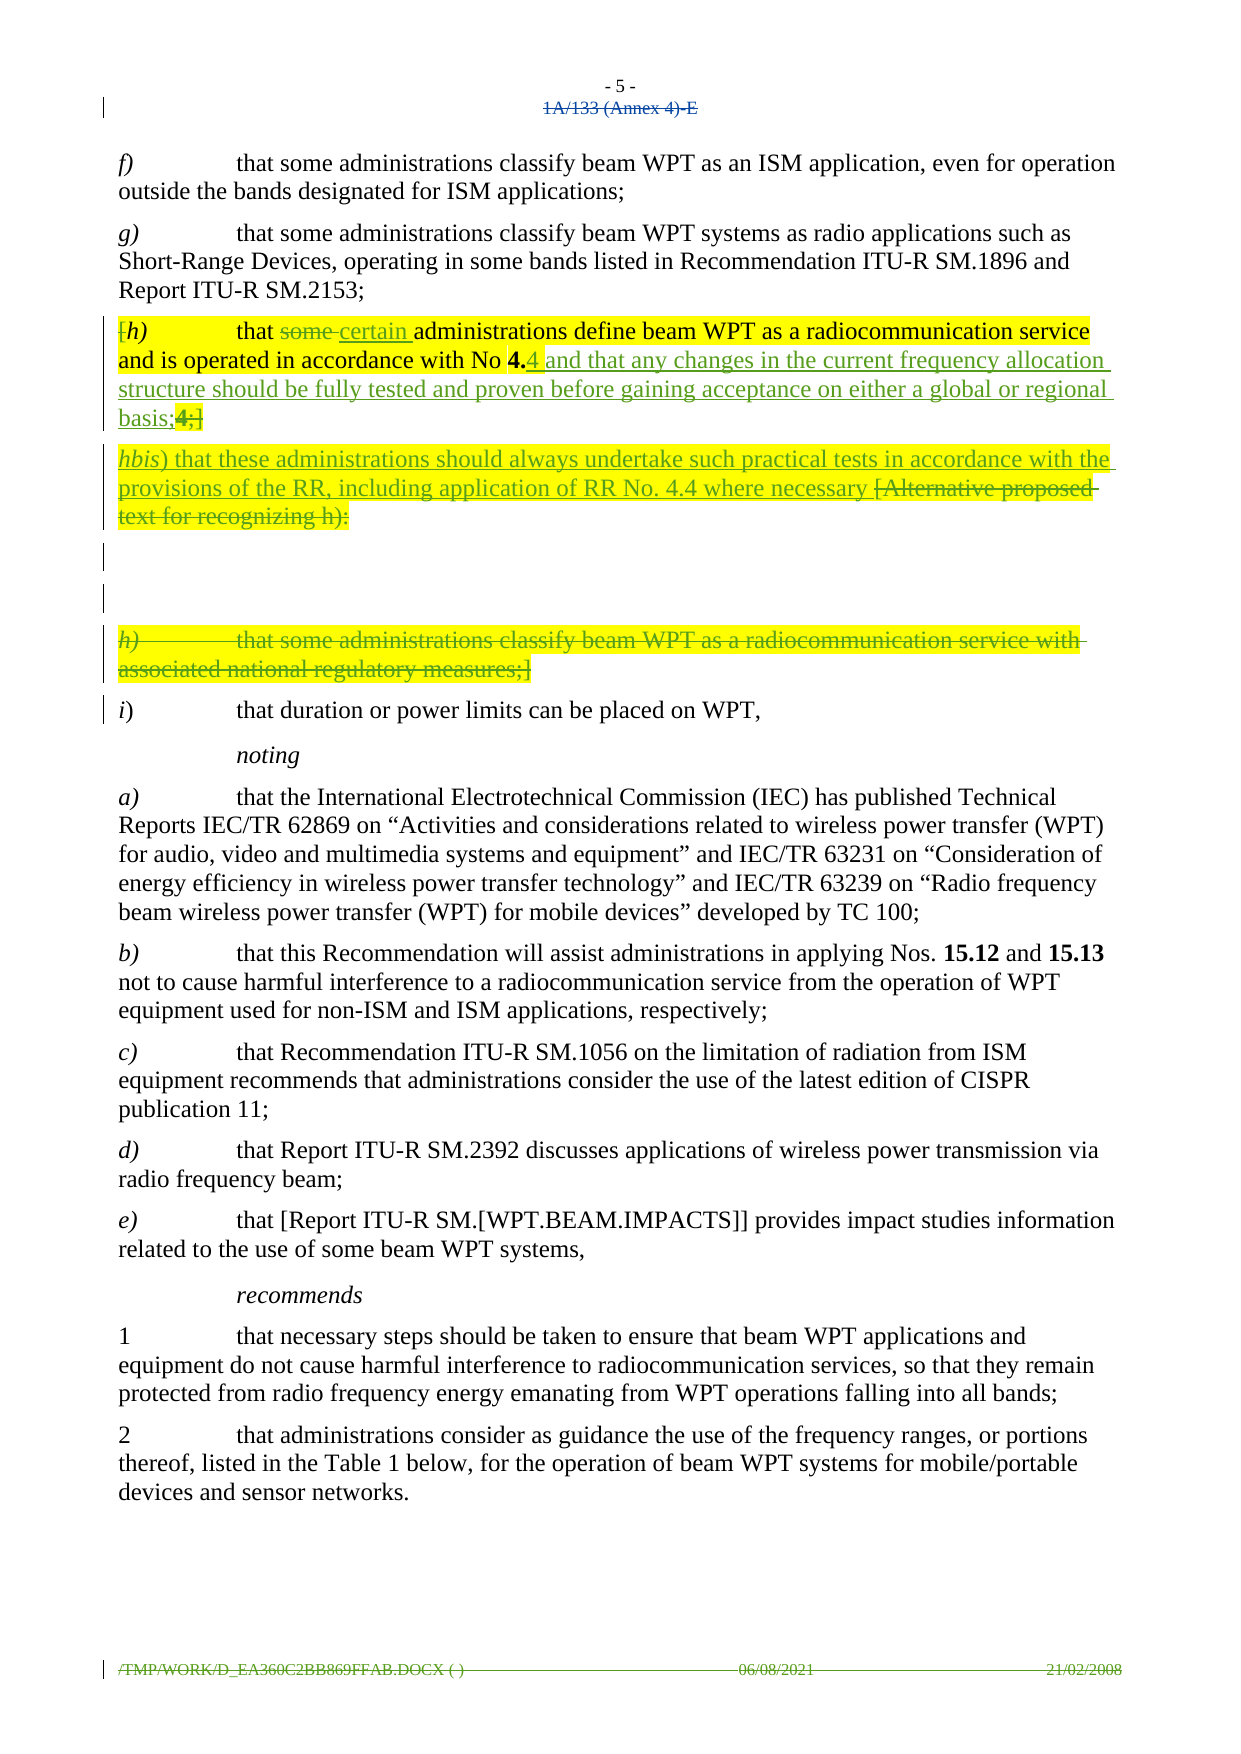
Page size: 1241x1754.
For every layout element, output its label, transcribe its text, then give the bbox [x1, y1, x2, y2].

text c) that Recommendation ITU-R SM.1056 on the limitation of radiation from ISM equipment recommends that administrations consider the use of the latest edition of CISPR publication 11; [118, 1037, 1122, 1123]
text b) that this Recommendation will assist administrations in applying Nos. 15.12 and 15.13 not to cause harmful interference to a radiocommunication service from the operation of WPT equipment used for non-ISM and ISM applications, respectively; [118, 938, 1122, 1024]
text a) that the International Electrotechnical Commission (IEC) has published Technical Reports IEC/TR 62869 on “Activities and considerations related to wireless power transfer (WPT) for audio, video and multimedia systems and equipment” and IEC/TR 63231 on “Consideration of energy efficiency in wireless power transfer technology” and IEC/TR 63239 on “Radio frequency beam wireless power transfer (WPT) for mobile devices” developed by TC 100; [118, 782, 1122, 926]
text i) that duration or power limits can be placed on WPT, [118, 695, 1122, 724]
text g) that some administrations classify beam WPT systems as radio applications such as Short-Range Devices, operating in some bands listed in Recommendation ITU-R SM.1896 and Report ITU-R SM.2153; [118, 218, 1122, 304]
text noting [236, 741, 1122, 769]
text f) that some administrations classify beam WPT as an ISM application, even for operation outside the bands designated for ISM applications; [118, 148, 1122, 205]
text 1 that necessary steps should be taken to ensure that beam WPT applications and equipment do not cause harmful interference to radiocommunication services, so that they remain protected from radio frequency energy emanating from WPT operations falling into all bands; [118, 1321, 1122, 1407]
text d) that Report ITU-R SM.2392 discusses applications of wireless power transmission via radio frequency beam; [118, 1136, 1122, 1193]
text e) that [Report ITU-R SM.[WPT.BEAM.IMPACTS]] provides impact studies information related to the use of some beam WPT systems, [118, 1206, 1122, 1263]
text 2 that administrations consider as guidance the use of the frequency ranges, or portions thereof, listed in the Table 1 below, for the operation of beam WPT systems for mobile/portable devices and sensor networks. [118, 1420, 1122, 1506]
text recommends [236, 1280, 1122, 1308]
text h) that administrations define beam WPT as a radiocommunication service and is operated in accordance with No 4. [118, 316, 1122, 431]
